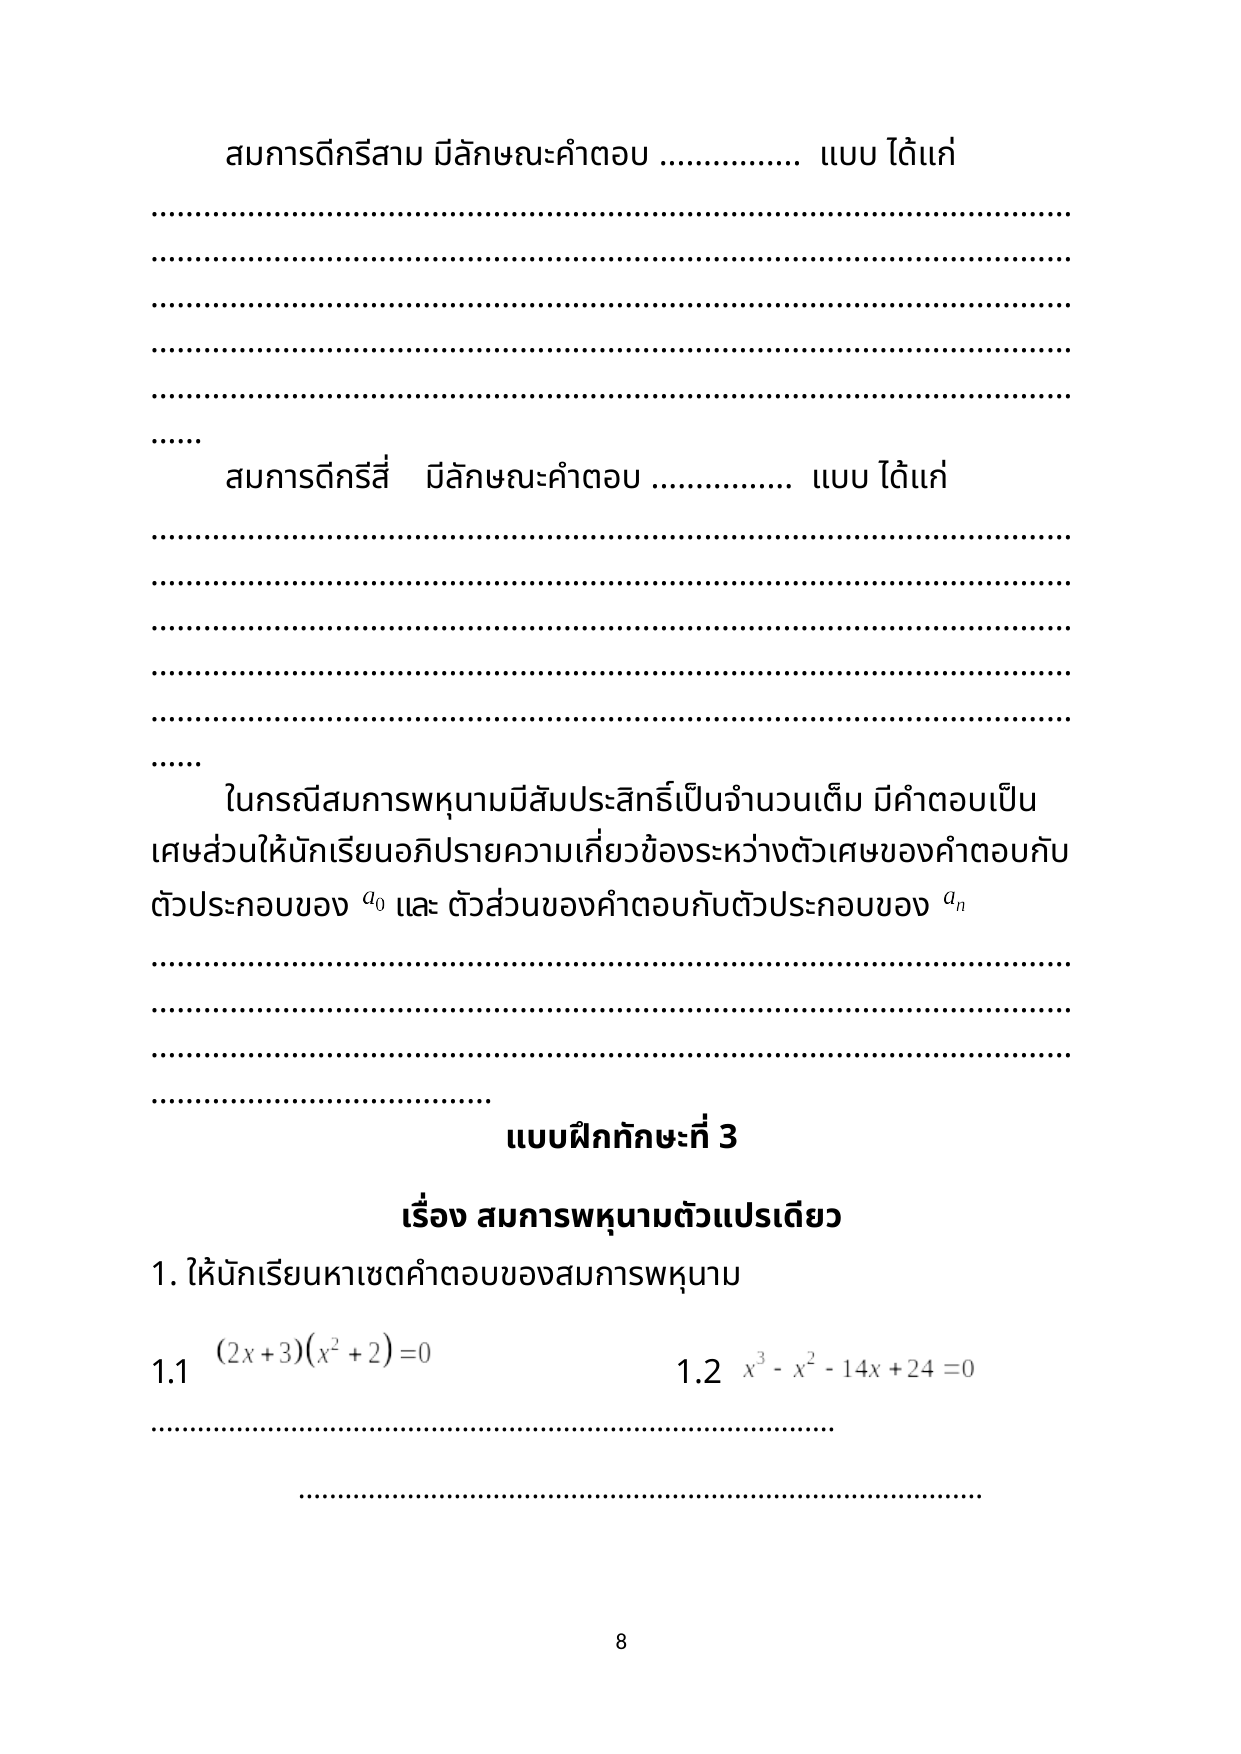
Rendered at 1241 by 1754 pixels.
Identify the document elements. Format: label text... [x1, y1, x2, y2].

text สมการดีกรีสาม มีลักษณะคำตอบ ................ แบบ ได้แก่ ……………………………………………………………………………………………………………………………………………………………………………………………………………………………………………………………………………………………………………………………………………………………………………………………………………………………………………………………………………………… [150, 130, 1092, 453]
text 1. ให้นักเรียนหาเซตคำตอบของสมการพหุนาม [150, 1250, 1092, 1300]
text ……………………………………………………………………………………………………………………………………………………………………………………………………………………………………………………………………………………………………………………………………………………………………………………………………………………………………………………………………………………… [150, 504, 1092, 776]
text 1.1 1.2 [150, 1329, 1092, 1393]
text ………………………………………………………………………………………………………………………………………………………………………………………………………………………………………………………………………………………………………………………… [150, 931, 1092, 1113]
text สมการดีกรีสี่ มีลักษณะคำตอบ ................ แบบ ได้แก่ [150, 453, 1092, 504]
text แบบฝึกทักษะที่ 3 [150, 1113, 1092, 1163]
text เรื่อง สมการพหุนามตัวแปรเดียว [150, 1192, 1092, 1242]
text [150, 1400, 1092, 1508]
text ในกรณีสมการพหุนามมีสัมประสิทธิ์เป็นจำนวนเต็ม มีคำตอบเป็นเศษส่วนให้นักเรียนอภิปรายความเกี่ยวข้องระหว่างตัวเศษของคำตอบกับตัวประกอบของ และ ตัวส่วนของคำตอบกับตัวประกอบของ [150, 776, 1092, 931]
